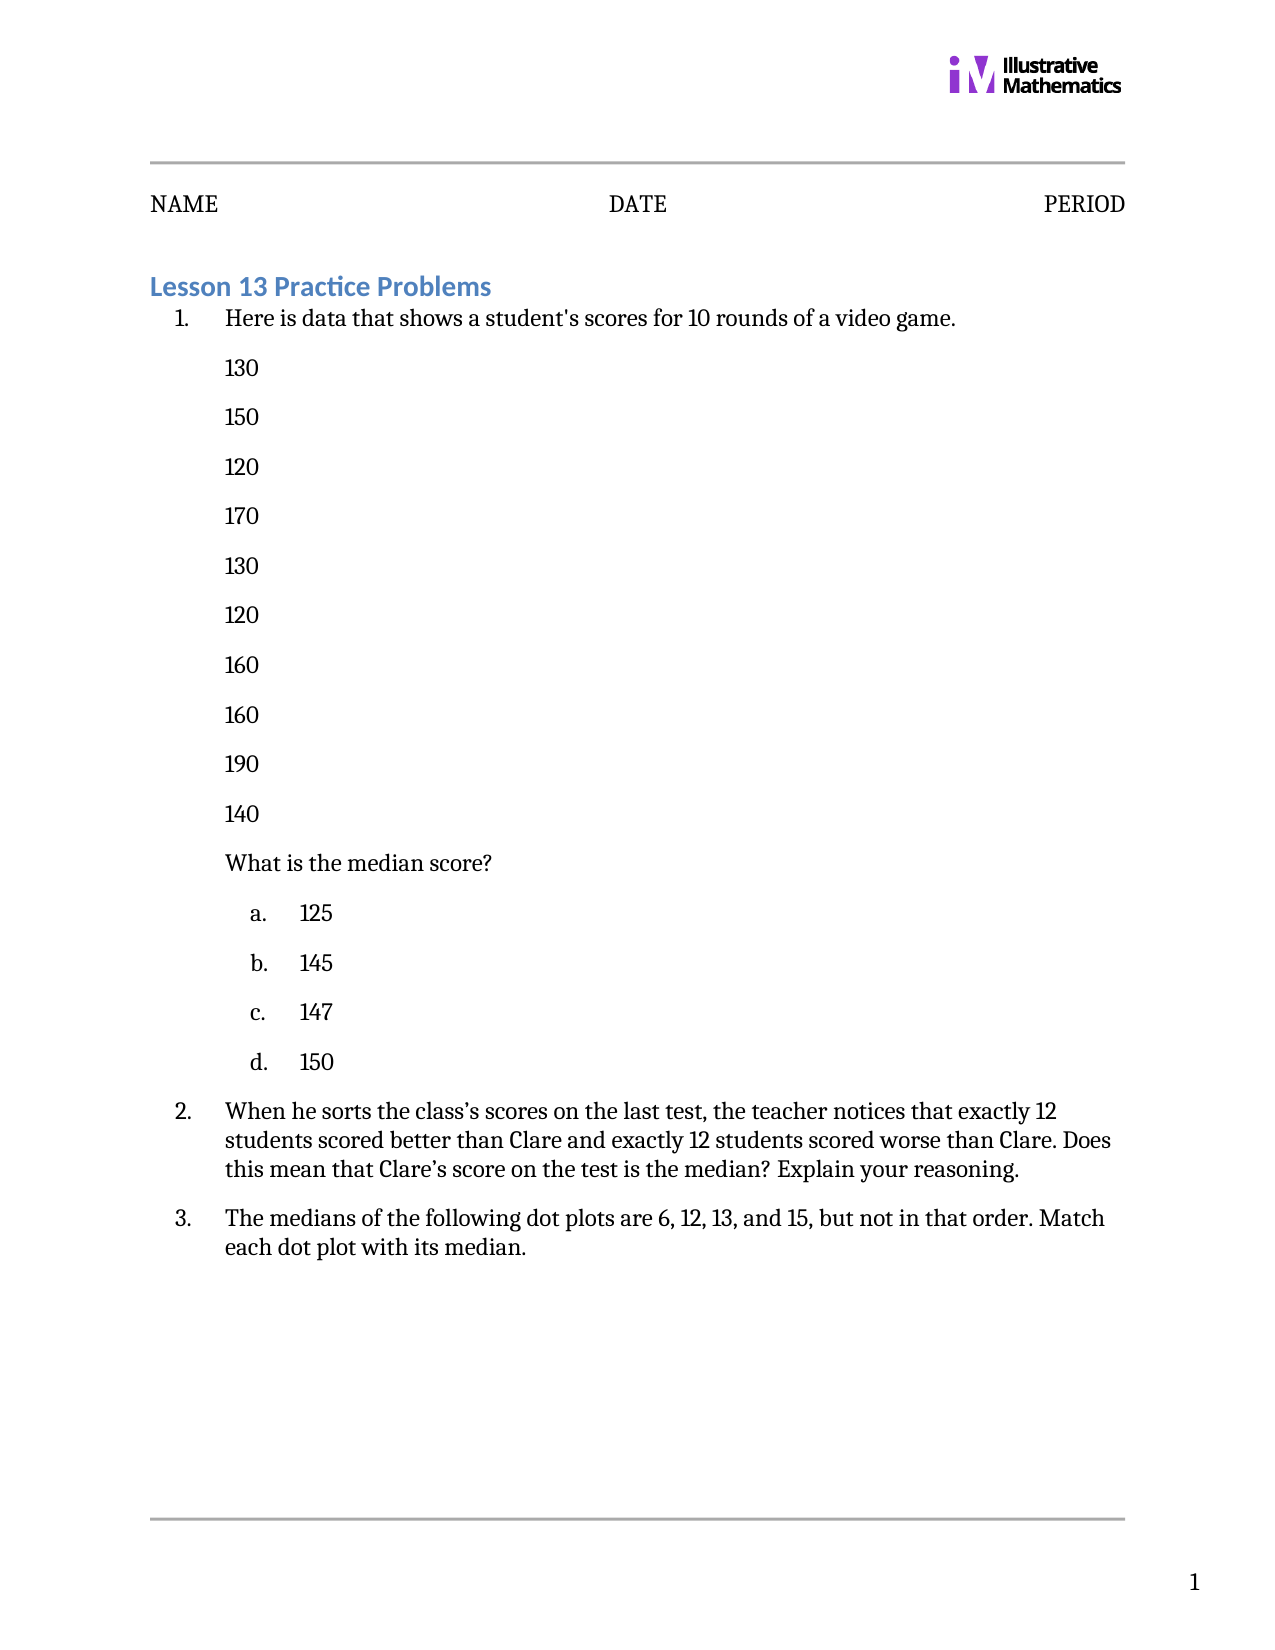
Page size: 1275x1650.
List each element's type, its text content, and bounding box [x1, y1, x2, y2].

list 150 [250, 1048, 1125, 1076]
list 160 [175, 701, 1125, 729]
list 120 [175, 601, 1125, 630]
picture [949, 55, 1121, 93]
subtitle Lesson 13 Practice Problems [150, 268, 1125, 304]
list 160 [175, 651, 1125, 680]
list 170 [175, 502, 1125, 531]
list What is the median score? [175, 849, 1125, 878]
list 125 [250, 899, 1125, 928]
list 140 [175, 800, 1125, 828]
list 145 [250, 948, 1125, 977]
list 120 [175, 453, 1125, 481]
list 150 [175, 403, 1125, 432]
list Here is data that shows a student's scores for 10 rounds of a video game. [175, 304, 1125, 333]
list 147 [250, 998, 1125, 1027]
list The medians of the following dot plots are 6, 12, 13, and 15, but not in that order. Match each dot plot with its median. [175, 1204, 1125, 1262]
list When he sorts the class’s scores on the last test, the teacher notices that exactly 12 students scored better than Clare and exactly 12 students scored worse than Clare. Does this mean that Clare’s score on the test is the median? Explain your reasoning. [175, 1097, 1125, 1183]
list 130 [175, 552, 1125, 581]
list 130 [175, 353, 1125, 382]
list 190 [175, 750, 1125, 779]
